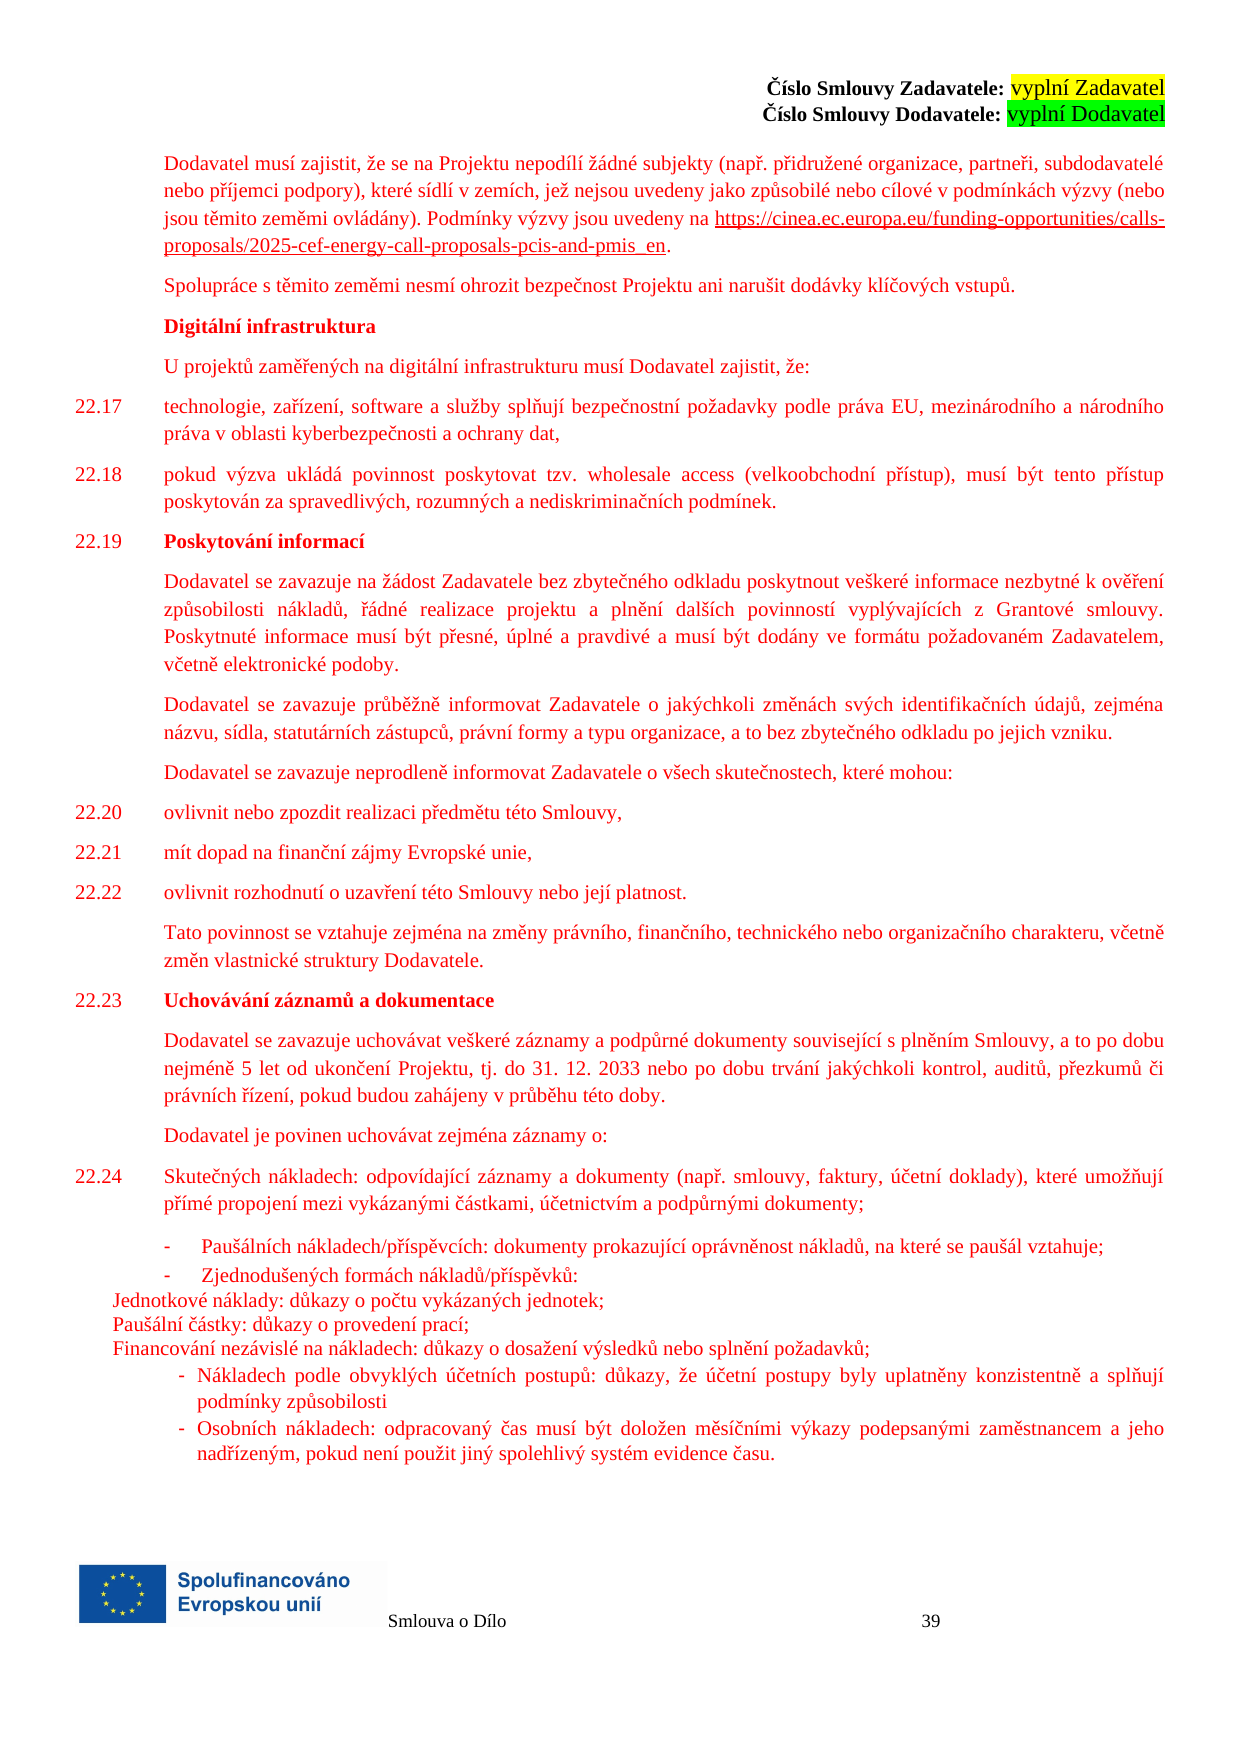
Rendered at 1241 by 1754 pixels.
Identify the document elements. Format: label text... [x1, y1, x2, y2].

list Zjednodušených formách nákladů/příspěvků: [164, 1260, 1165, 1288]
list Nákladech podle obvyklých účetních postupů: důkazy, že účetní postupy byly uplatněny konzistentně a splňují podmínky způsobilosti [178, 1360, 1165, 1413]
text Skutečných nákladech: odpovídající záznamy a dokumenty (např. smlouvy, faktury, účetní doklady), které umožňují přímé propojení mezi vykázanými částkami, účetnictvím a podpůrnými dokumenty; [75, 1163, 1165, 1215]
list Paušálních nákladech/příspěvcích: dokumenty prokazující oprávněnost nákladů, na které se paušál vztahuje; [164, 1231, 1165, 1260]
list U projektů zaměřených na digitální infrastrukturu musí Dodavatel zajistit, že: [164, 354, 1165, 378]
list Paušální částky: důkazy o provedení prací; [112, 1312, 1165, 1336]
list Dodavatel se zavazuje průběžně informovat Zadavatele o jakýchkoli změnách svých identifikačních údajů, zejména názvu, sídla, statutárních zástupců, právní formy a typu organizace, a to bez zbytečného odkladu po jejich vzniku. [164, 692, 1165, 744]
list Dodavatel se zavazuje neprodleně informovat Zadavatele o všech skutečnostech, které mohou: [164, 760, 1165, 784]
list Tato povinnost se vztahuje zejména na změny právního, finančního, technického nebo organizačního charakteru, včetně změn vlastnické struktury Dodavatele. [164, 920, 1165, 972]
text mít dopad na finanční zájmy Evropské unie, [75, 840, 1165, 864]
list Digitální infrastruktura [164, 313, 1165, 338]
list Spolupráce s těmito zeměmi nesmí ohrozit bezpečnost Projektu ani narušit dodávky klíčových vstupů. [164, 273, 1165, 297]
list Dodavatel se zavazuje na žádost Zadavatele bez zbytečného odkladu poskytnout veškeré informace nezbytné k ověření způsobilosti nákladů, řádné realizace projektu a plnění dalších povinností vyplývajících z Grantové smlouvy. Poskytnuté informace musí být přesné, úplné a pravdivé a musí být dodány ve formátu požadovaném Zadavatelem, včetně elektronické podoby. [164, 569, 1165, 676]
list Osobních nákladech: odpracovaný čas musí být doložen měsíčními výkazy podepsanými zaměstnancem a jeho nadřízeným, pokud není použit jiný spolehlivý systém evidence času. [178, 1413, 1165, 1465]
list Dodavatel se zavazuje uchovávat veškeré záznamy a podpůrné dokumenty související s plněním Smlouvy, a to po dobu nejméně 5 let od ukončení Projektu, tj. do 31. 12. 2033 nebo po dobu trvání jakýchkoli kontrol, auditů, přezkumů či právních řízení, pokud budou zahájeny v průběhu této doby. [164, 1028, 1165, 1107]
text ovlivnit rozhodnutí o uzavření této Smlouvy nebo její platnost. [75, 880, 1165, 904]
list Dodavatel je povinen uchovávat zejména záznamy o: [164, 1123, 1165, 1147]
list Financování nezávislé na nákladech: důkazy o dosažení výsledků nebo splnění požadavků; [112, 1336, 1165, 1360]
text Uchovávání záznamů a dokumentace [75, 988, 1165, 1012]
list Jednotkové náklady: důkazy o počtu vykázaných jednotek; [112, 1288, 1165, 1312]
list Dodavatel musí zajistit, že se na Projektu nepodílí žádné subjekty (např. přidružené organizace, partneři, subdodavatelé nebo příjemci podpory), které sídlí v zemích, jež nejsou uvedeny jako způsobilé nebo cílové v podmínkách výzvy (nebo jsou těmito zeměmi ovládány). Podmínky výzvy jsou uvedeny na https://cinea.ec.europa.eu/funding-opportunities/calls-proposals/2025-cef-energy-call-proposals-pcis-and-pmis_en. [164, 151, 1165, 257]
text Poskytování informací [75, 529, 1165, 553]
text pokud výzva ukládá povinnost poskytovat tzv. wholesale access (velkoobchodní přístup), musí být tento přístup poskytován za spravedlivých, rozumných a nediskriminačních podmínek. [75, 461, 1165, 513]
text technologie, zařízení, software a služby splňují bezpečnostní požadavky podle práva EU, mezinárodního a národního práva v oblasti kyberbezpečnosti a ochrany dat, [75, 394, 1165, 445]
text ovlivnit nebo zpozdit realizaci předmětu této Smlouvy, [75, 800, 1165, 824]
picture [75, 1561, 388, 1627]
